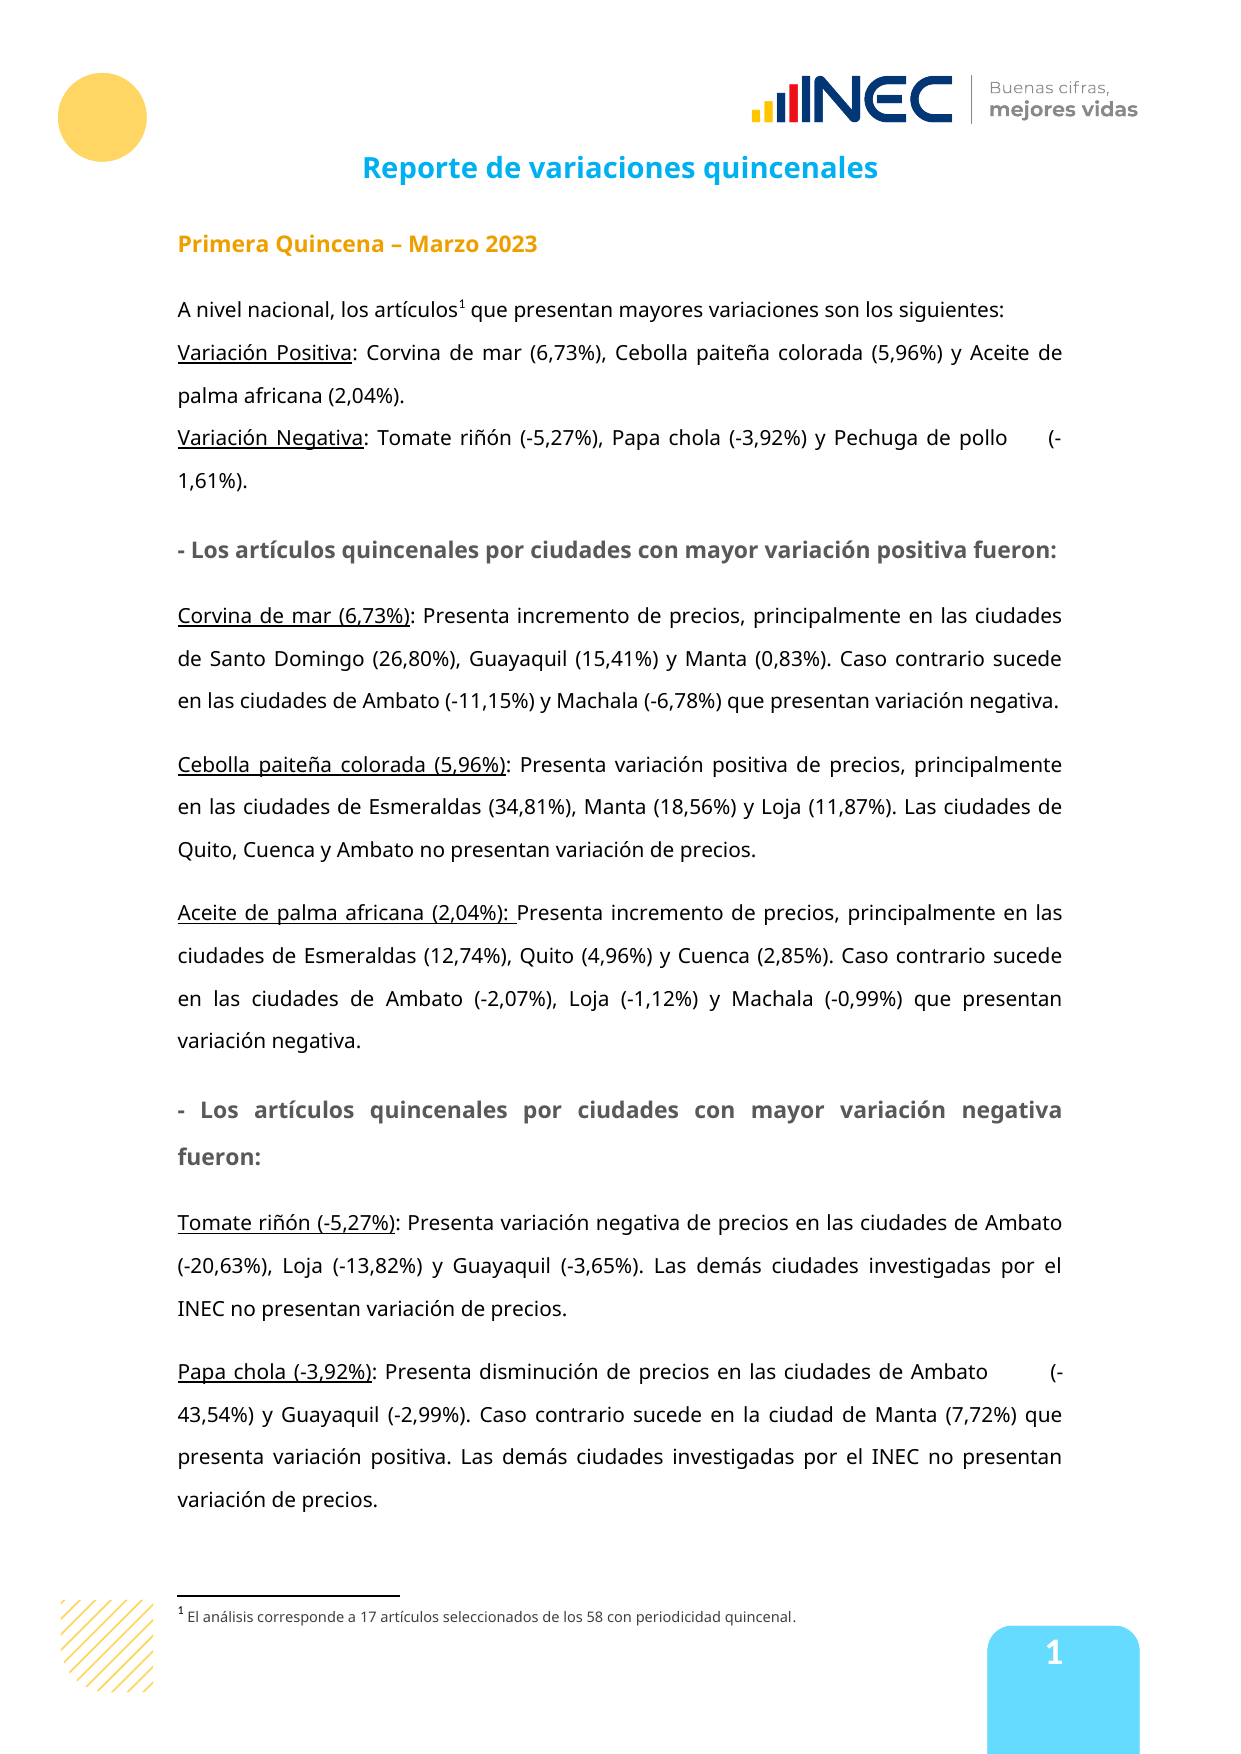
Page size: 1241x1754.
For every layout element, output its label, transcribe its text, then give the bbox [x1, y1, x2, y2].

text Corvina de mar (6,73%): Presenta incremento de precios, principalmente en las ciudades de Santo Domingo (26,80%), Guayaquil (15,41%) y Manta (0,83%). Caso contrario sucede en las ciudades de Ambato (-11,15%) y Machala (-6,78%) que presentan variación negativa. [177, 601, 1063, 715]
picture [3, 5, 1241, 1754]
text Reporte de variaciones quincenales [177, 147, 1063, 187]
text Variación Positiva: Corvina de mar (6,73%), Cebolla paiteña colorada (5,96%) y Aceite de palma africana (2,04%). [177, 338, 1063, 409]
text - Los artículos quincenales por ciudades con mayor variación negativa fueron: [177, 1094, 1063, 1172]
text Primera Quincena – Marzo 2023 [177, 228, 1063, 259]
text Tomate riñón (-5,27%): Presenta variación negativa de precios en las ciudades de Ambato (-20,63%), Loja (-13,82%) y Guayaquil (-3,65%). Las demás ciudades investigadas por el INEC no presentan variación de precios. [177, 1208, 1063, 1322]
text Cebolla paiteña colorada (5,96%): Presenta variación positiva de precios, principalmente en las ciudades de Esmeraldas (34,81%), Manta (18,56%) y Loja (11,87%). Las ciudades de Quito, Cuenca y Ambato no presentan variación de precios. [177, 750, 1063, 863]
text - Los artículos quincenales por ciudades con mayor variación positiva fueron: [177, 533, 1063, 565]
text Variación Negativa: Tomate riñón (-5,27%), Papa chola (-3,92%) y Pechuga de pollo (-1,61%). [177, 423, 1063, 494]
text Aceite de palma africana (2,04%): Presenta incremento de precios, principalmente en las ciudades de Esmeraldas (12,74%), Quito (4,96%) y Cuenca (2,85%). Caso contrario sucede en las ciudades de Ambato (-2,07%), Loja (-1,12%) y Machala (-0,99%) que presentan variación negativa. [177, 898, 1063, 1055]
text A nivel nacional, los artículos que presentan mayores variaciones son los siguientes: [177, 296, 1063, 324]
text Papa chola (-3,92%): Presenta disminución de precios en las ciudades de Ambato (-43,54%) y Guayaquil (-2,99%). Caso contrario sucede en la ciudad de Manta (7,72%) que presenta variación positiva. Las demás ciudades investigadas por el INEC no presentan variación de precios. [177, 1357, 1063, 1513]
